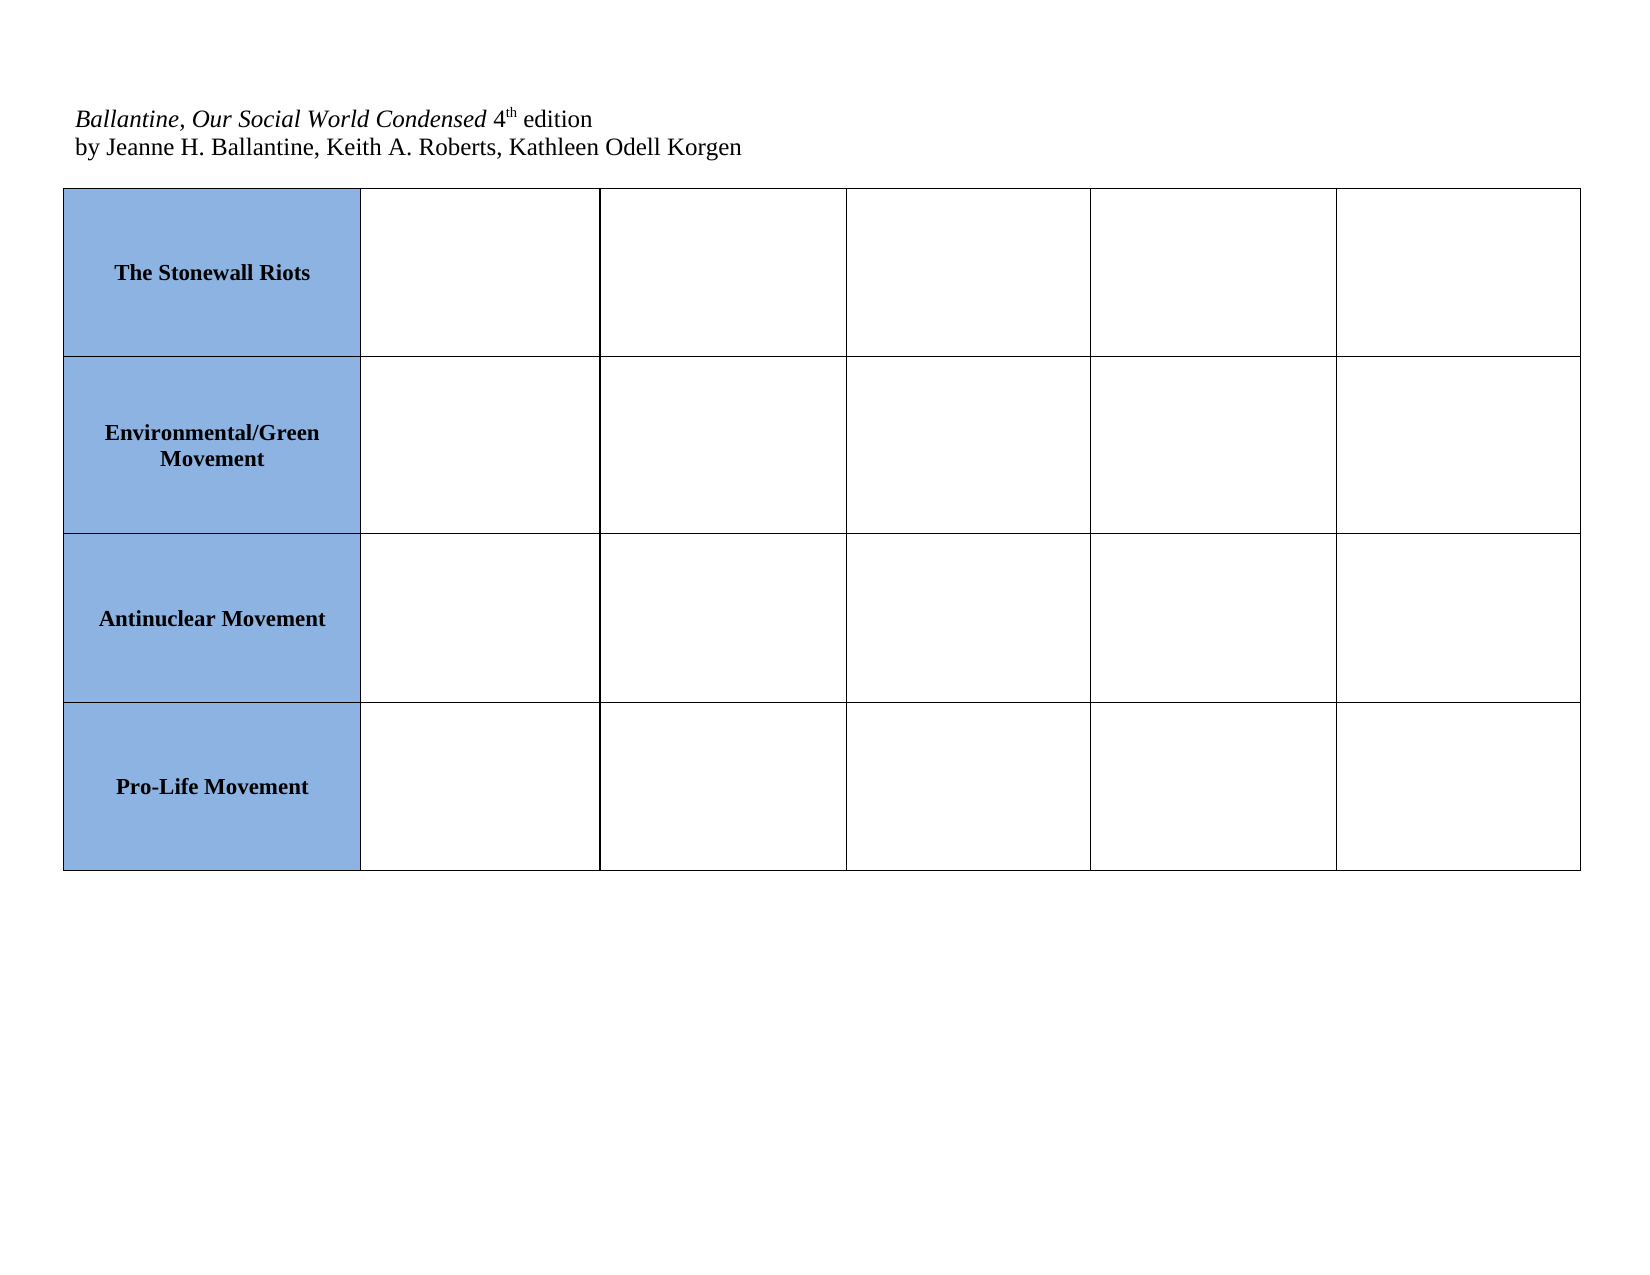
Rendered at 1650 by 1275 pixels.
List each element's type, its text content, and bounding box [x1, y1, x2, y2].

table_cell [847, 534, 1090, 702]
table_cell [1091, 703, 1336, 870]
table_cell [361, 534, 599, 702]
table_cell [601, 703, 846, 870]
table_cell [1091, 534, 1336, 702]
table_cell [1091, 189, 1336, 356]
table_cell [847, 357, 1090, 533]
table_cell [601, 189, 846, 356]
table_cell The Stonewall Riots [64, 189, 360, 356]
table_cell Environmental/Green Movement [64, 357, 360, 533]
table_cell [1337, 534, 1580, 702]
table_cell [601, 534, 846, 702]
table_cell [601, 357, 846, 533]
table_cell [847, 703, 1090, 870]
table_cell [1337, 189, 1580, 356]
table_cell [1337, 357, 1580, 533]
table_cell [361, 357, 599, 533]
table_cell [847, 189, 1090, 356]
table_cell [361, 189, 599, 356]
table_cell [361, 703, 599, 870]
table_cell [1337, 703, 1580, 870]
table_cell Pro-Life Movement [64, 703, 360, 870]
table_cell [1091, 357, 1336, 533]
table_cell Antinuclear Movement [64, 534, 360, 702]
